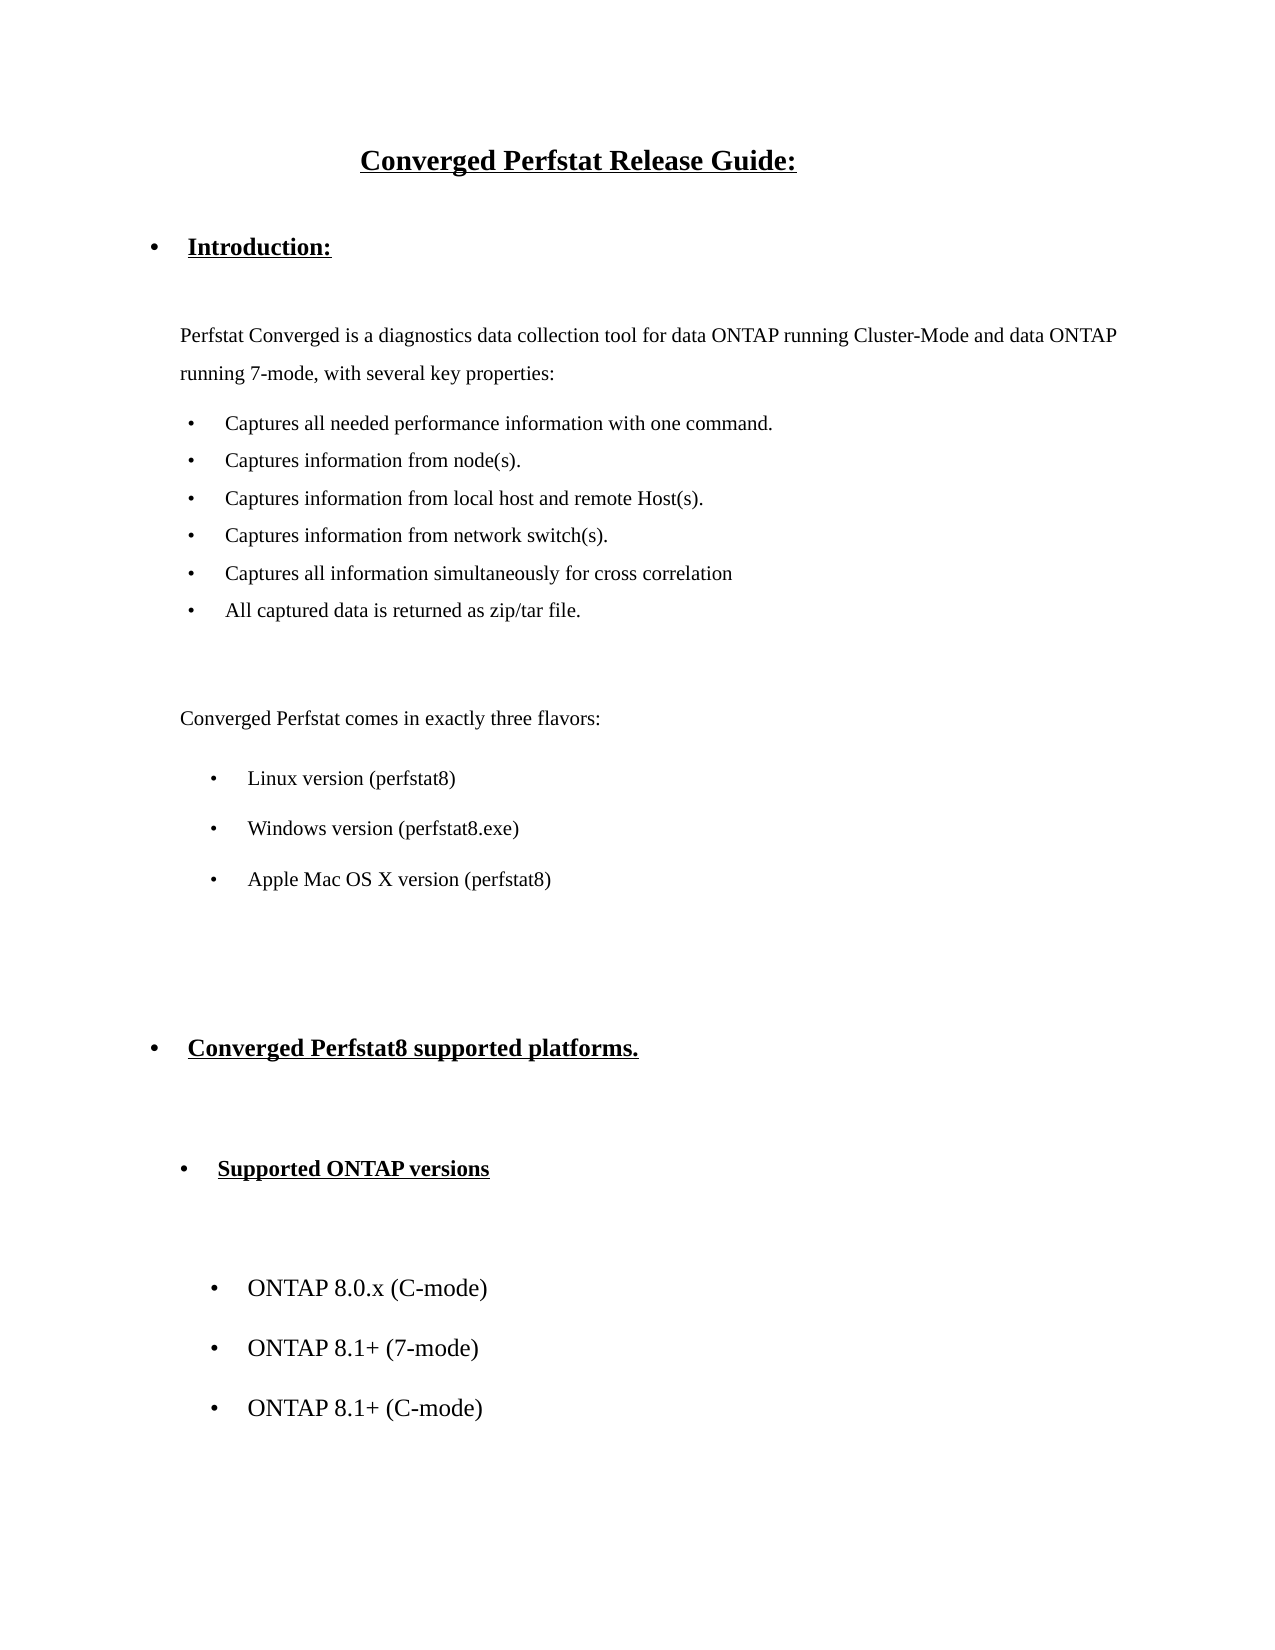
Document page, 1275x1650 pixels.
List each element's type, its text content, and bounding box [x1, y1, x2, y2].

list Linux version (perfstat8) [210, 755, 1125, 793]
list Introduction: [150, 225, 1125, 262]
list Supported ONTAP versions [180, 1146, 1125, 1184]
list Captures information from local host and remote Host(s). [187, 475, 1125, 512]
list ONTAP 8.0.x (C-mode) [210, 1266, 1125, 1304]
list ONTAP 8.1+ (C-mode) [210, 1386, 1125, 1424]
list Apple Mac OS X version (perfstat8) [210, 856, 1125, 894]
text Converged Perfstat comes in exactly three flavors: [180, 695, 1125, 732]
list Captures information from node(s). [187, 437, 1125, 475]
list Captures all needed performance information with one command. [187, 400, 1125, 437]
list Captures information from network switch(s). [187, 512, 1125, 550]
list Captures all information simultaneously for cross correlation [187, 550, 1125, 587]
list Converged Perfstat8 supported platforms. [150, 1026, 1125, 1064]
text Converged Perfstat Release Guide: [360, 150, 1125, 175]
list Windows version (perfstat8.exe) [210, 806, 1125, 843]
text Perfstat Converged is a diagnostics data collection tool for data ONTAP running Cluster-Mode and data ONTAP running 7-mode, with several key properties: [180, 312, 1125, 387]
list ONTAP 8.1+ (7-mode) [210, 1326, 1125, 1364]
list All captured data is returned as zip/tar file. [187, 587, 1125, 625]
